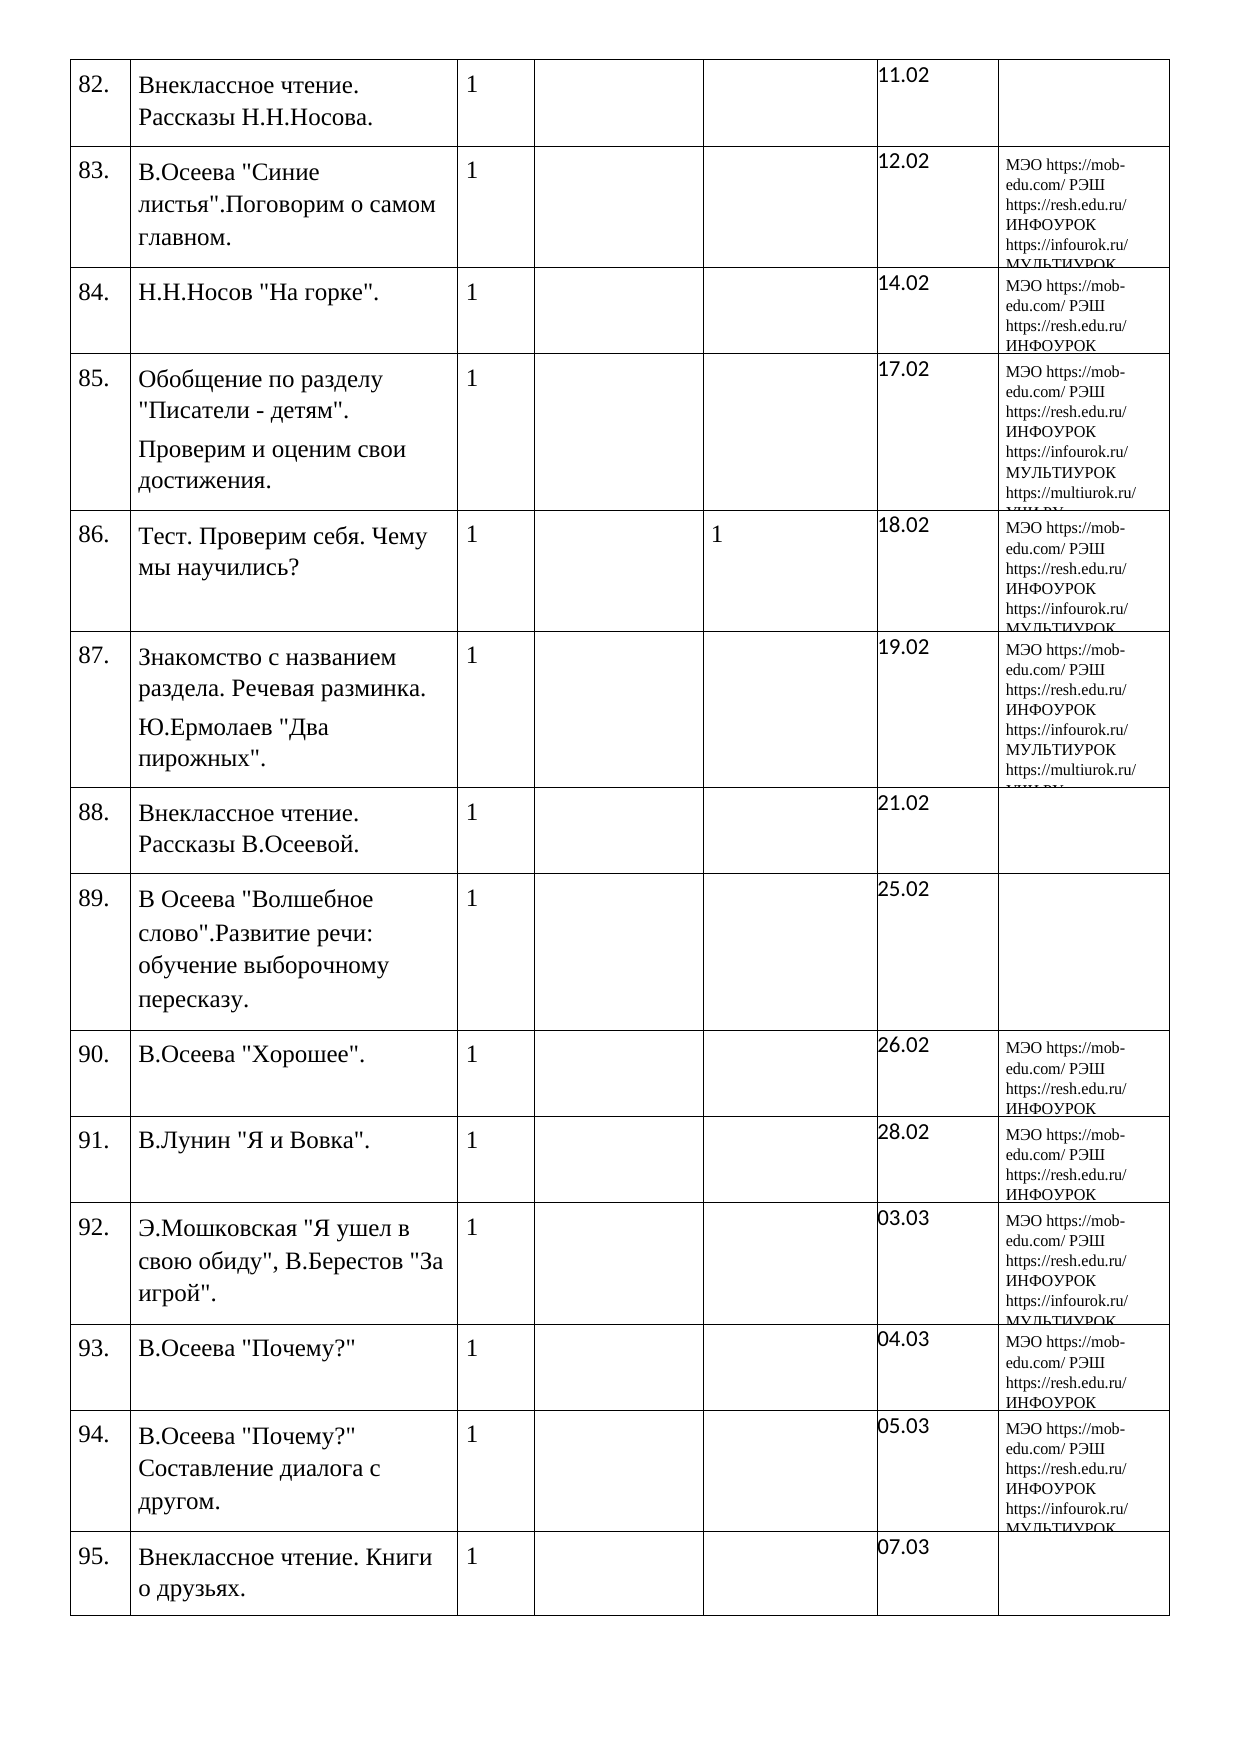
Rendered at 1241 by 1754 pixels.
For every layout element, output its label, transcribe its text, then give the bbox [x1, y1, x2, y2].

table_cell В.Осеева "Хорошее". [131, 1031, 457, 1116]
table_cell [999, 788, 1169, 873]
table_cell 1 [704, 511, 877, 631]
table_cell 1 [458, 1325, 534, 1410]
table_cell 17.02 [878, 354, 998, 509]
table_cell [704, 632, 877, 787]
table_cell В.Осеева "Почему?" [131, 1325, 457, 1410]
table_cell 90. [71, 1031, 130, 1116]
table_cell 89. [71, 874, 130, 1029]
table_cell Тест. Проверим себя. Чему мы научились? [131, 511, 457, 631]
table_cell [535, 1325, 703, 1410]
table_cell 95. [71, 1532, 130, 1615]
table_cell [704, 268, 877, 353]
table_cell Н.Н.Носов "На горке". [131, 268, 457, 353]
table_cell 1 [458, 1203, 534, 1323]
table_cell 05.03 [878, 1411, 998, 1531]
table_cell 83. [71, 147, 130, 267]
table_cell Обобщение по разделу "Писатели - детям". Проверим и оценим свои достижения. [131, 354, 457, 509]
table_cell 1 [458, 1117, 534, 1202]
table_cell 93. [71, 1325, 130, 1410]
table_cell 1 [458, 268, 534, 353]
table_cell [999, 874, 1169, 1029]
table_cell 88. [71, 788, 130, 873]
table_cell 1 [458, 147, 534, 267]
table_cell [704, 1203, 877, 1323]
table_cell 1 [458, 632, 534, 787]
table_cell [704, 354, 877, 509]
table_header 82. [71, 60, 130, 146]
table_cell Внеклассное чтение. Рассказы В.Осеевой. [131, 788, 457, 873]
table_header [999, 60, 1169, 146]
table_cell [704, 1325, 877, 1410]
table_cell 18.02 [878, 511, 998, 631]
table_cell [704, 1532, 877, 1615]
table_cell [704, 788, 877, 873]
table_cell [535, 1411, 703, 1531]
table_header 11.02 [878, 60, 998, 146]
table_cell В.Осеева "Почему?" Составление диалога с другом. [131, 1411, 457, 1531]
table_cell [535, 1532, 703, 1615]
table_cell 25.02 [878, 874, 998, 1029]
table_cell [704, 147, 877, 267]
table_cell В Осеева "Волшебное слово".Развитие речи: обучение выборочному пересказу. [131, 874, 457, 1029]
table_header Внеклассное чтение. Рассказы Н.Н.Носова. [131, 60, 457, 146]
table_cell 91. [71, 1117, 130, 1202]
table_cell [704, 1117, 877, 1202]
table_cell [535, 1031, 703, 1116]
table_cell 1 [458, 1411, 534, 1531]
table_cell [535, 354, 703, 509]
table_cell [535, 147, 703, 267]
table_cell В.Осеева "Синие листья".Поговорим о самом главном. [131, 147, 457, 267]
table_cell Э.Мошковская "Я ушел в свою обиду", В.Берестов "За игрой". [131, 1203, 457, 1323]
table_cell 85. [71, 354, 130, 509]
table_cell [535, 1203, 703, 1323]
table_cell [535, 788, 703, 873]
table_cell [704, 874, 877, 1029]
table_cell [704, 1411, 877, 1531]
table_header 1 [458, 60, 534, 146]
table_cell Знакомство с названием раздела. Речевая разминка. Ю.Ермолаев "Два пирожных". [131, 632, 457, 787]
table_cell 1 [458, 1532, 534, 1615]
table_cell 03.03 [878, 1203, 998, 1323]
table_header [704, 60, 877, 146]
table_cell 87. [71, 632, 130, 787]
table_cell [704, 1031, 877, 1116]
table_cell [535, 511, 703, 631]
table_cell 94. [71, 1411, 130, 1531]
table_cell Внеклассное чтение. Книги о друзьях. [131, 1532, 457, 1615]
table_cell 84. [71, 268, 130, 353]
table_cell [535, 874, 703, 1029]
table_cell 1 [458, 511, 534, 631]
table_cell 26.02 [878, 1031, 998, 1116]
table_cell [999, 1532, 1169, 1615]
table_cell 21.02 [878, 788, 998, 873]
table_cell 92. [71, 1203, 130, 1323]
table_cell [535, 1117, 703, 1202]
table_cell 14.02 [878, 268, 998, 353]
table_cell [999, 147, 1169, 267]
table_cell [535, 268, 703, 353]
table_cell 1 [458, 1031, 534, 1116]
table_cell 1 [458, 788, 534, 873]
table_cell 04.03 [878, 1325, 998, 1410]
table_cell 12.02 [878, 147, 998, 267]
table_cell [535, 632, 703, 787]
table_cell 19.02 [878, 632, 998, 787]
table_header [535, 60, 703, 146]
table_cell 28.02 [878, 1117, 998, 1202]
table_cell 1 [458, 354, 534, 509]
table_cell 86. [71, 511, 130, 631]
table_cell 07.03 [878, 1532, 998, 1615]
table_cell В.Лунин "Я и Вовка". [131, 1117, 457, 1202]
table_cell 1 [458, 874, 534, 1029]
